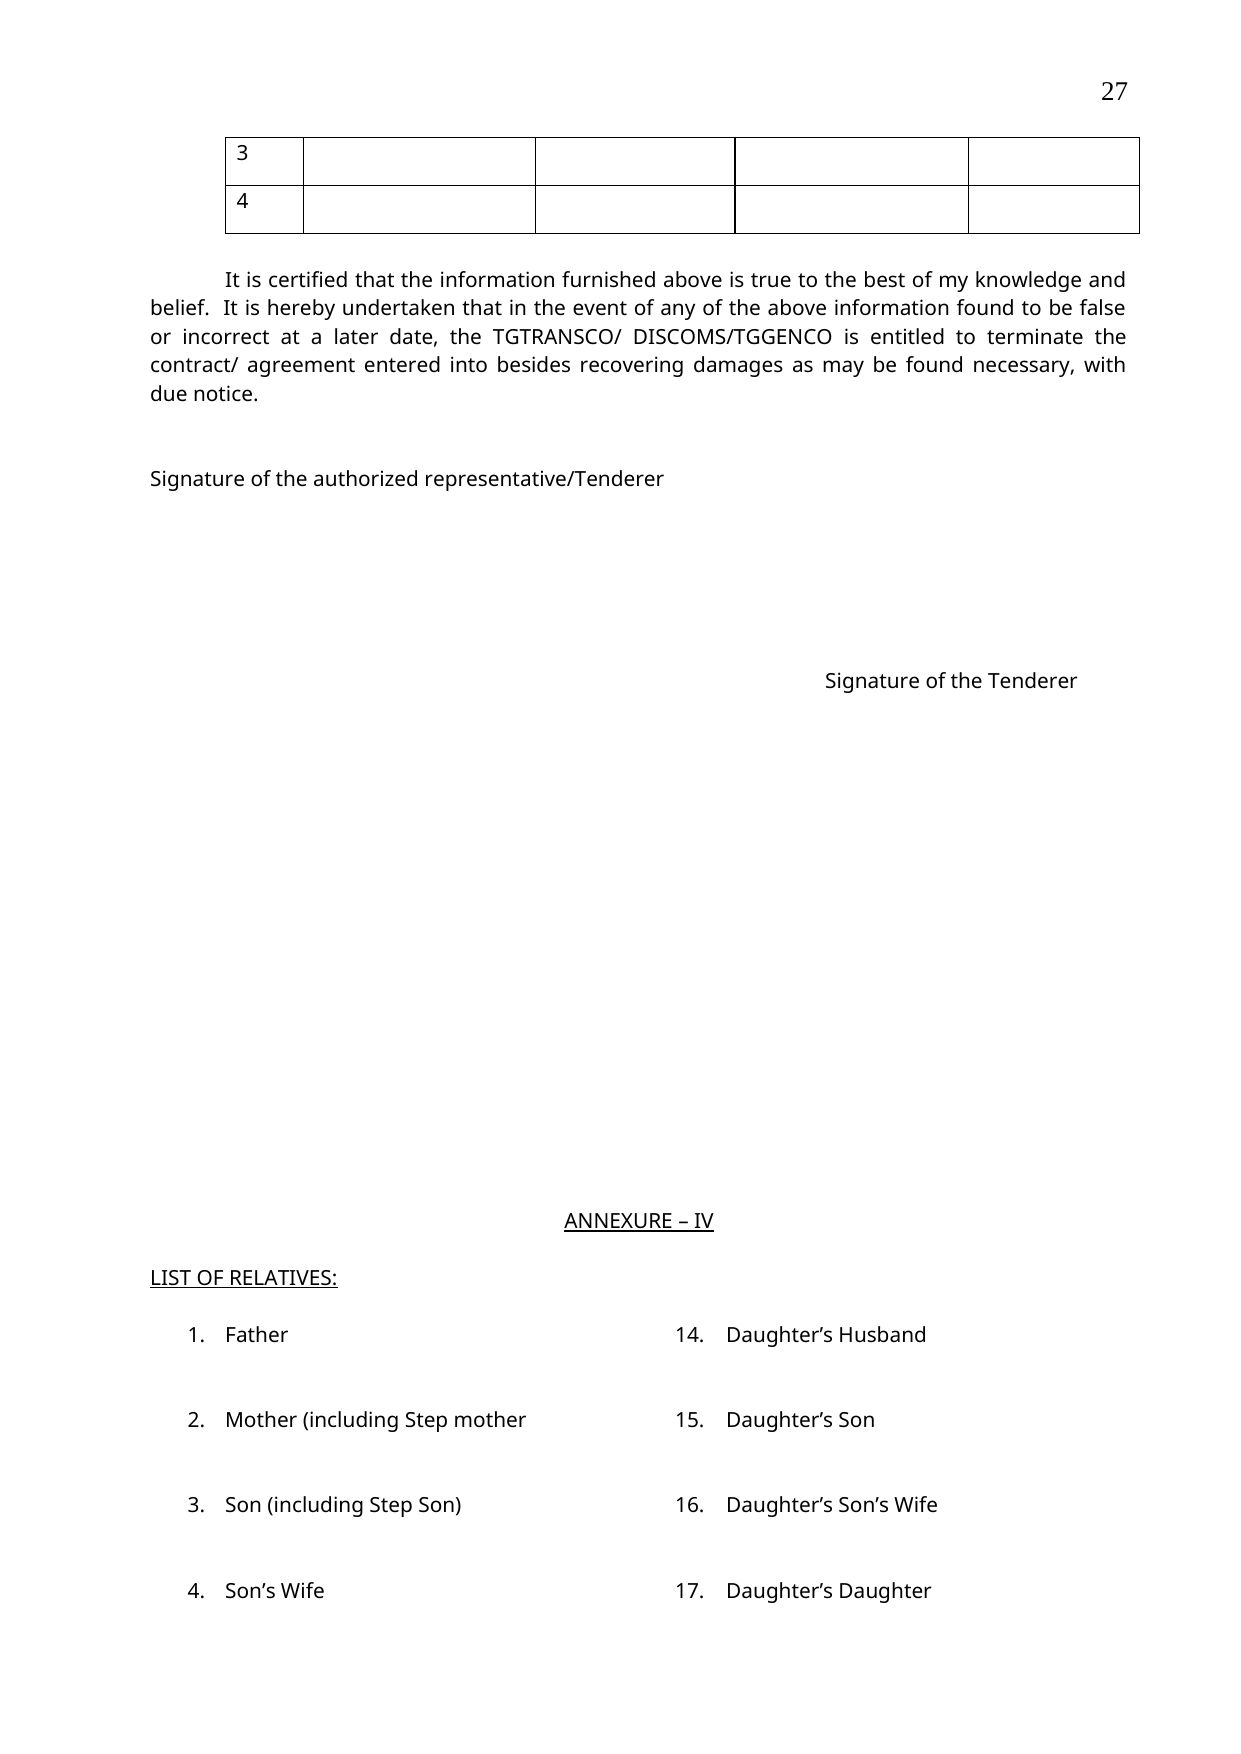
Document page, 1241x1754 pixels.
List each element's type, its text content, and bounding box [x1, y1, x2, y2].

list Father 14. Daughter’s Husband [187, 1320, 1128, 1348]
table_cell [969, 138, 1139, 185]
text It is certified that the information furnished above is true to the best of my knowledge and belief. It is hereby undertaken that in the event of any of the above information found to be false or incorrect at a later date, the TGTRANSCO/ DISCOMS/TGGENCO is entitled to terminate the contract/ agreement entered into besides recovering damages as may be found necessary, with due notice. [150, 265, 1128, 407]
table_cell 3 [226, 138, 303, 185]
text LIST OF RELATIVES: [150, 1263, 1128, 1291]
table_cell [736, 138, 968, 185]
table_cell [536, 186, 734, 233]
table_cell [536, 138, 734, 185]
text Signature of the authorized representative/Tenderer [150, 464, 1128, 492]
table_cell [304, 138, 535, 185]
list Son (including Step Son) 16. Daughter’s Son’s Wife [187, 1490, 1128, 1519]
list Mother (including Step mother 15. Daughter’s Son [187, 1405, 1128, 1433]
text ANNEXURE – IV [150, 1206, 1128, 1234]
list Son’s Wife 17. Daughter’s Daughter [187, 1576, 1128, 1604]
table_cell [969, 186, 1139, 233]
table_cell [736, 186, 968, 233]
table_cell [304, 186, 535, 233]
text Signature of the Tenderer [825, 666, 1128, 723]
table_cell 4 [226, 186, 303, 233]
